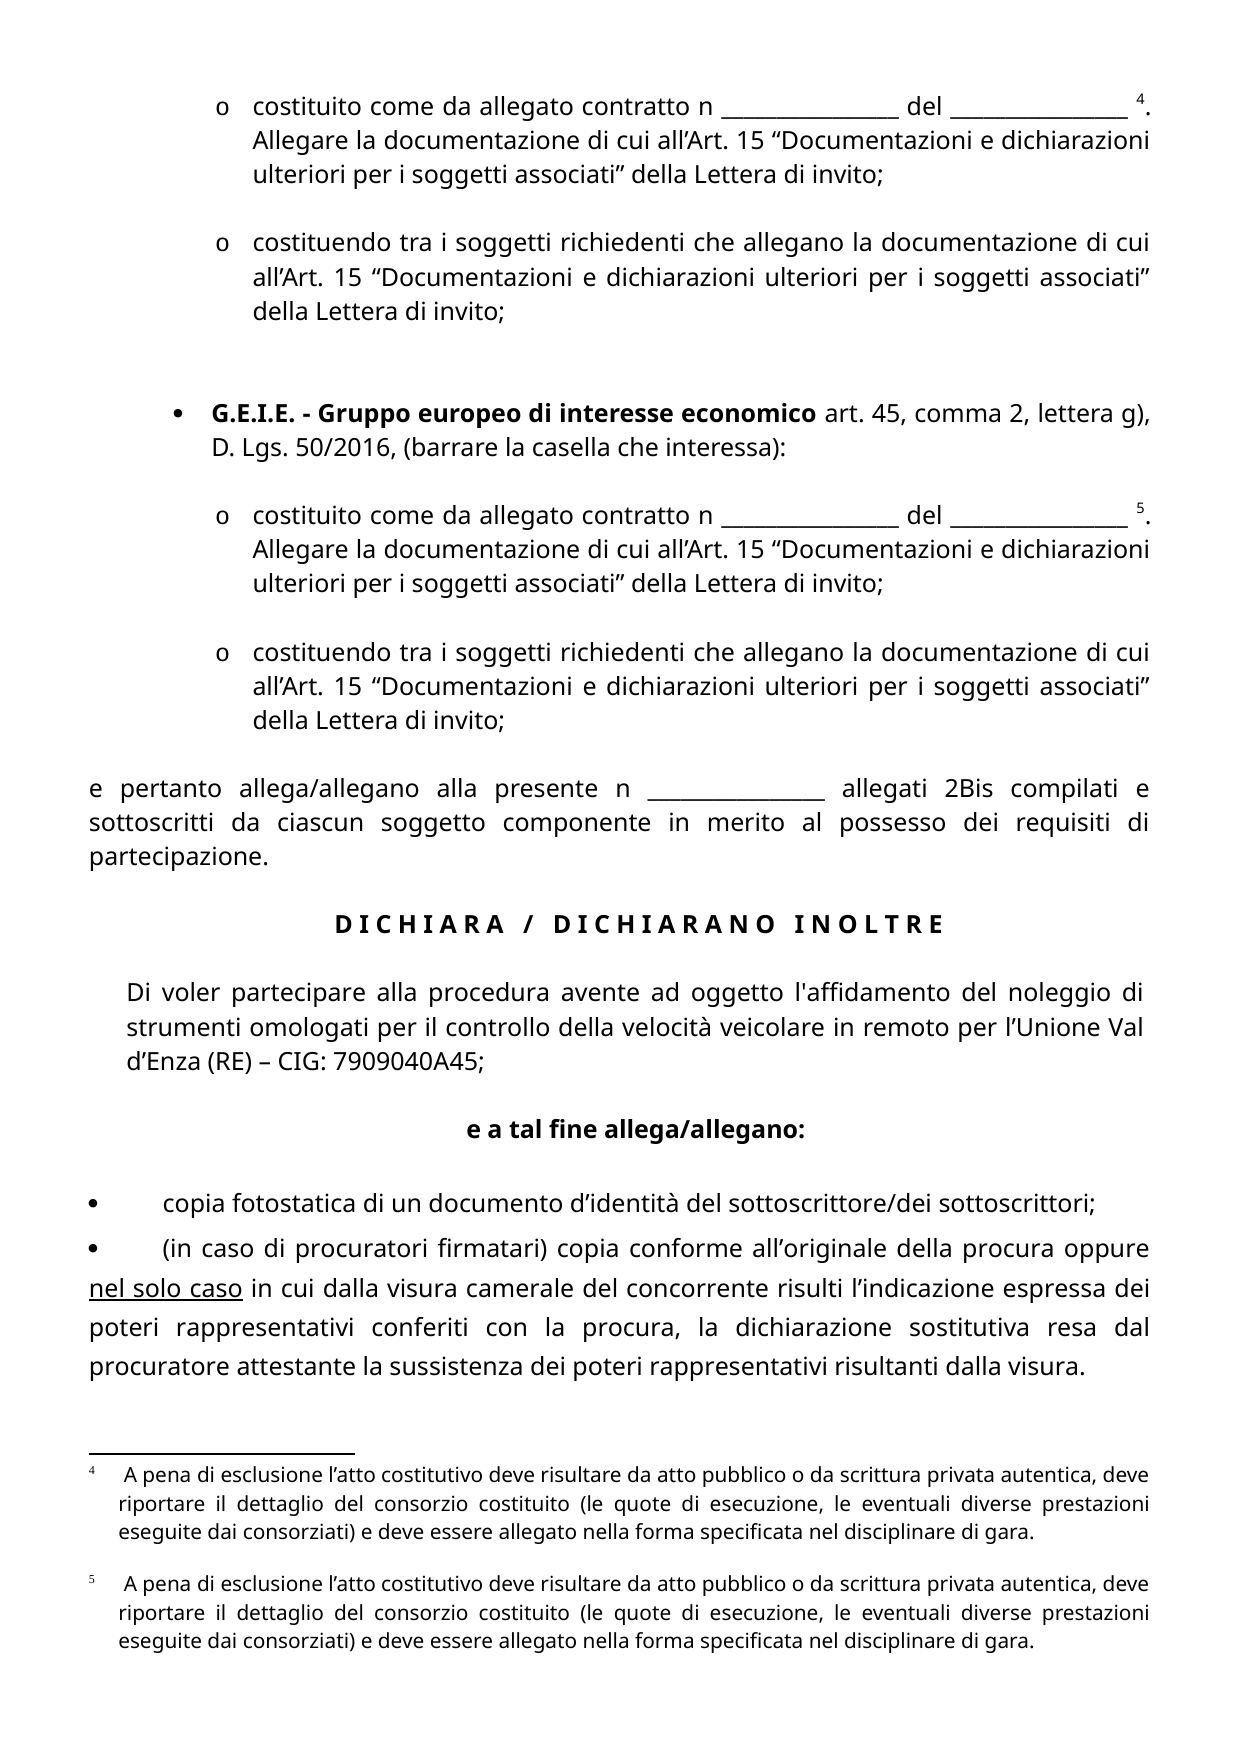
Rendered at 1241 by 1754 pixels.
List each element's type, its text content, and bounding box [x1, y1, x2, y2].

list costituito come da allegato contratto n ________________ del ________________ . Allegare la documentazione di cui all’Art. 15 “Documentazioni e dichiarazioni ulteriori per i soggetti associati” della Lettera di invito; [215, 498, 1151, 600]
list costituendo tra i soggetti richiedenti che allegano la documentazione di cui all’Art. 15 “Documentazioni e dichiarazioni ulteriori per i soggetti associati” della Lettera di invito; [215, 225, 1151, 327]
text e a tal fine allega/allegano: [126, 1111, 1145, 1145]
list copia fotostatica di un documento d’identità del sottoscrittore/dei sottoscrittori; [89, 1186, 1151, 1220]
text e pertanto allega/allegano alla presente n ________________ allegati 2Bis compilati e sottoscritti da ciascun soggetto componente in merito al possesso dei requisiti di partecipazione. [89, 771, 1151, 873]
list (in caso di procuratori firmatari) copia conforme all’originale della procura oppure nel solo caso in cui dalla visura camerale del concorrente risulti l’indicazione espressa dei poteri rappresentativi conferiti con la procura, la dichiarazione sostitutiva resa dal procuratore attestante la sussistenza dei poteri rappresentativi risultanti dalla visura. [89, 1231, 1151, 1383]
text D I C H I A R A / D I C H I A R A N O I N O L T R E [126, 907, 1151, 941]
text Di voler partecipare alla procedura avente ad oggetto l'affidamento del noleggio di strumenti omologati per il controllo della velocità veicolare in remoto per l’Unione Val d’Enza (RE) – CIG: 7909040A45; [126, 975, 1145, 1077]
list costituendo tra i soggetti richiedenti che allegano la documentazione di cui all’Art. 15 “Documentazioni e dichiarazioni ulteriori per i soggetti associati” della Lettera di invito; [215, 634, 1151, 737]
list G.E.I.E. - Gruppo europeo di interesse economico art. 45, comma 2, lettera g), D. Lgs. 50/2016, (barrare la casella che interessa): [173, 396, 1151, 464]
list costituito come da allegato contratto n ________________ del ________________ . Allegare la documentazione di cui all’Art. 15 “Documentazioni e dichiarazioni ulteriori per i soggetti associati” della Lettera di invito; [215, 89, 1151, 191]
